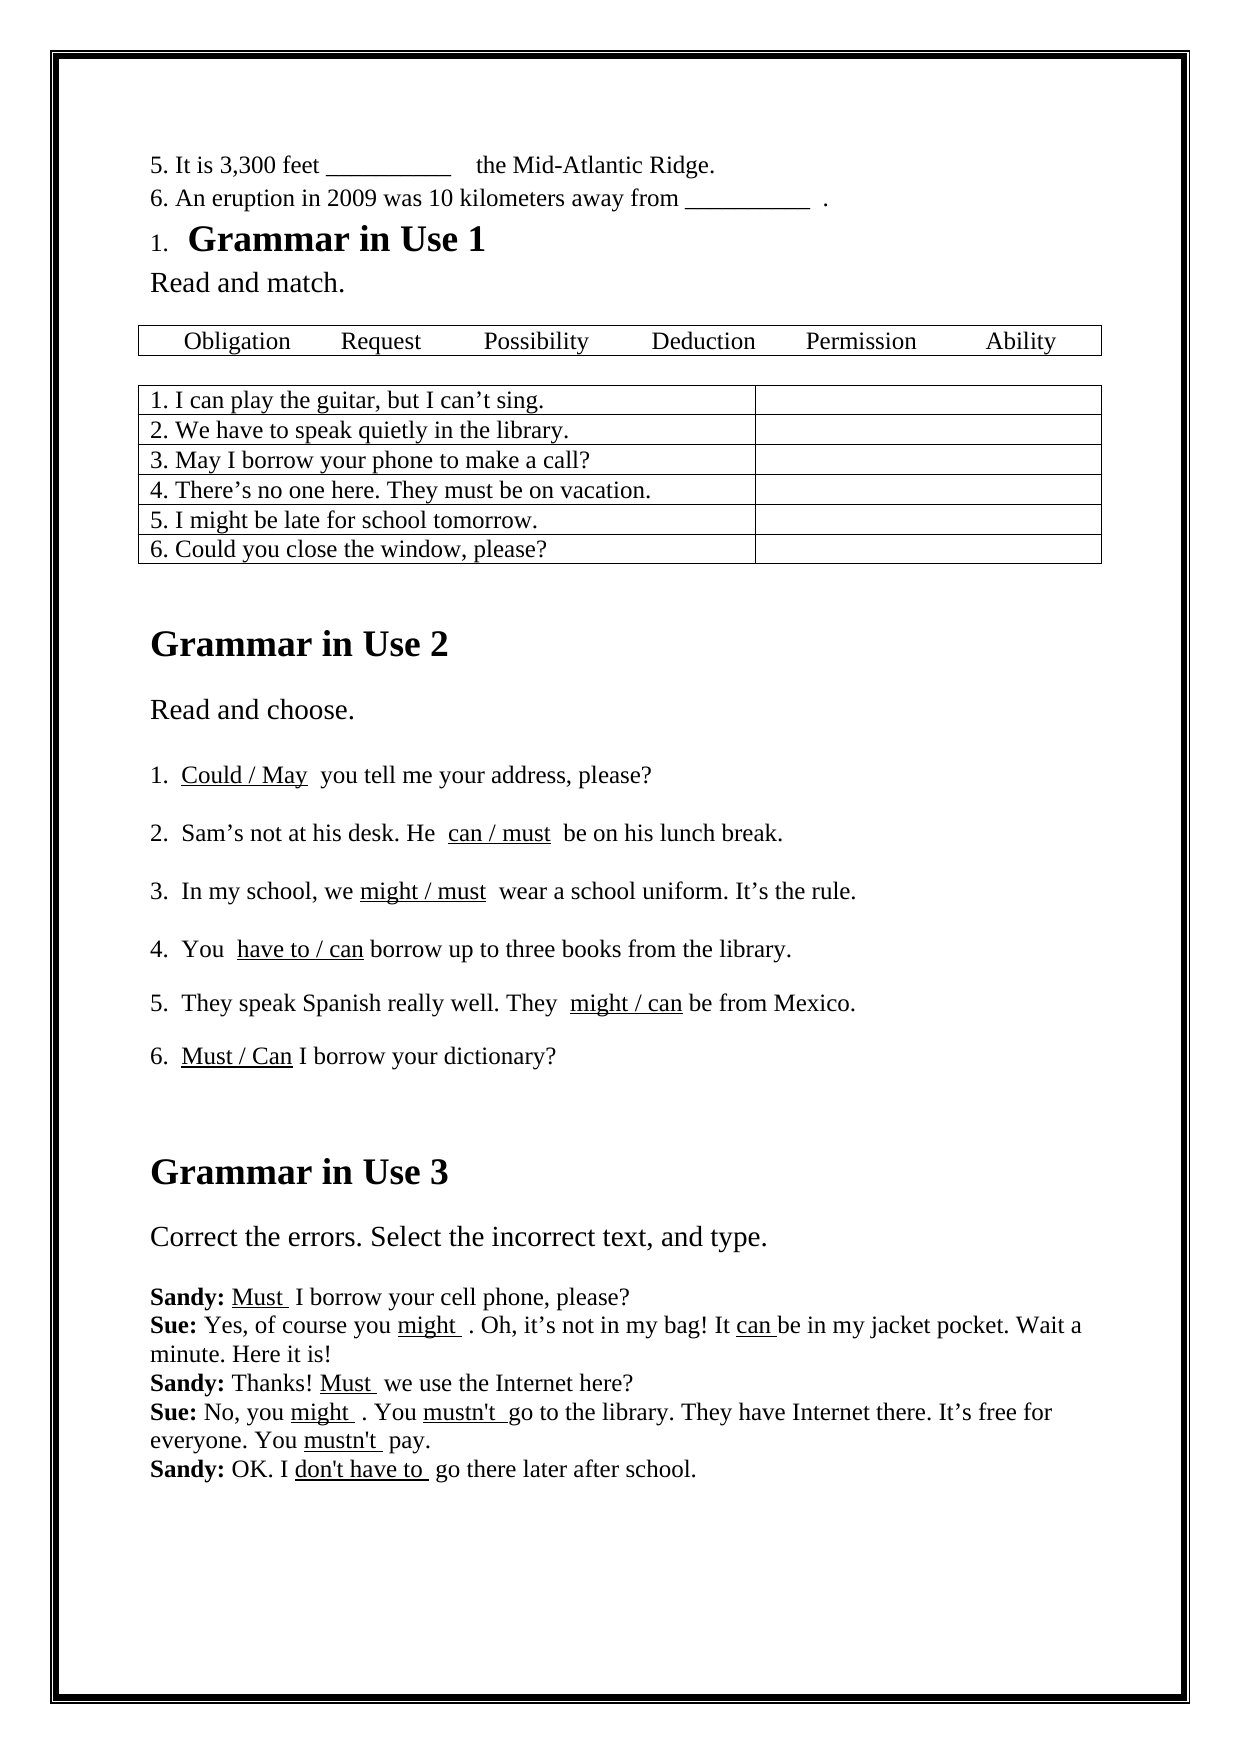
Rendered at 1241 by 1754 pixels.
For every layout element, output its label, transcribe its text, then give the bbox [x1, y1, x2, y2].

table_cell [756, 415, 1101, 444]
text 2. Sam’s not at his desk. He can / must be on his lunch break. [150, 818, 1090, 847]
table_cell 6. Could you close the window, please? [139, 535, 755, 563]
text 6. Must / Can I borrow your dictionary? [150, 1041, 1090, 1070]
text Sandy: Must I borrow your cell phone, please? Sue: Yes, of course you might . Oh, it’s not in my bag! It can be in my jacket pocket. Wait a minute. Here it is! Sandy: Thanks! Must we use the Internet here? Sue: No, you might . You mustn't go to the library. They have Internet there. It’s free for everyone. You mustn't pay. Sandy: OK. I don't have to go there later after school. [150, 1282, 1090, 1483]
text Correct the errors. Select the incorrect text, and type. [150, 1219, 1090, 1253]
text 1. Could / May you tell me your address, please? [150, 760, 1090, 789]
text 3. In my school, we might / must wear a school uniform. It’s the rule. [150, 876, 1090, 904]
table_cell 4. There’s no one here. They must be on vacation. [139, 475, 755, 504]
table_cell 5. I might be late for school tomorrow. [139, 505, 755, 533]
text 5. They speak Spanish really well. They might / can be from Mexico. [150, 988, 1090, 1016]
text Grammar in Use 3 [150, 1149, 1090, 1192]
list Grammar in Use 1 [150, 216, 1090, 259]
text 4. You have to / can borrow up to three books from the library. [150, 934, 1090, 962]
table_header 1. I can play the guitar, but I can’t sing. [139, 386, 755, 414]
table_cell [756, 505, 1101, 533]
text Grammar in Use 2 [150, 622, 1090, 665]
text Read and match. [150, 266, 1090, 299]
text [150, 150, 1090, 212]
table_cell [756, 475, 1101, 504]
table_cell [756, 445, 1101, 474]
table_cell 2. We have to speak quietly in the library. [139, 415, 755, 444]
table_header [756, 386, 1101, 414]
table_cell [756, 535, 1101, 563]
table_header Obligation Request Possibility Deduction Permission Ability [139, 326, 1101, 355]
text Read and choose. [150, 692, 1090, 726]
table_cell 3. May I borrow your phone to make a call? [139, 445, 755, 474]
